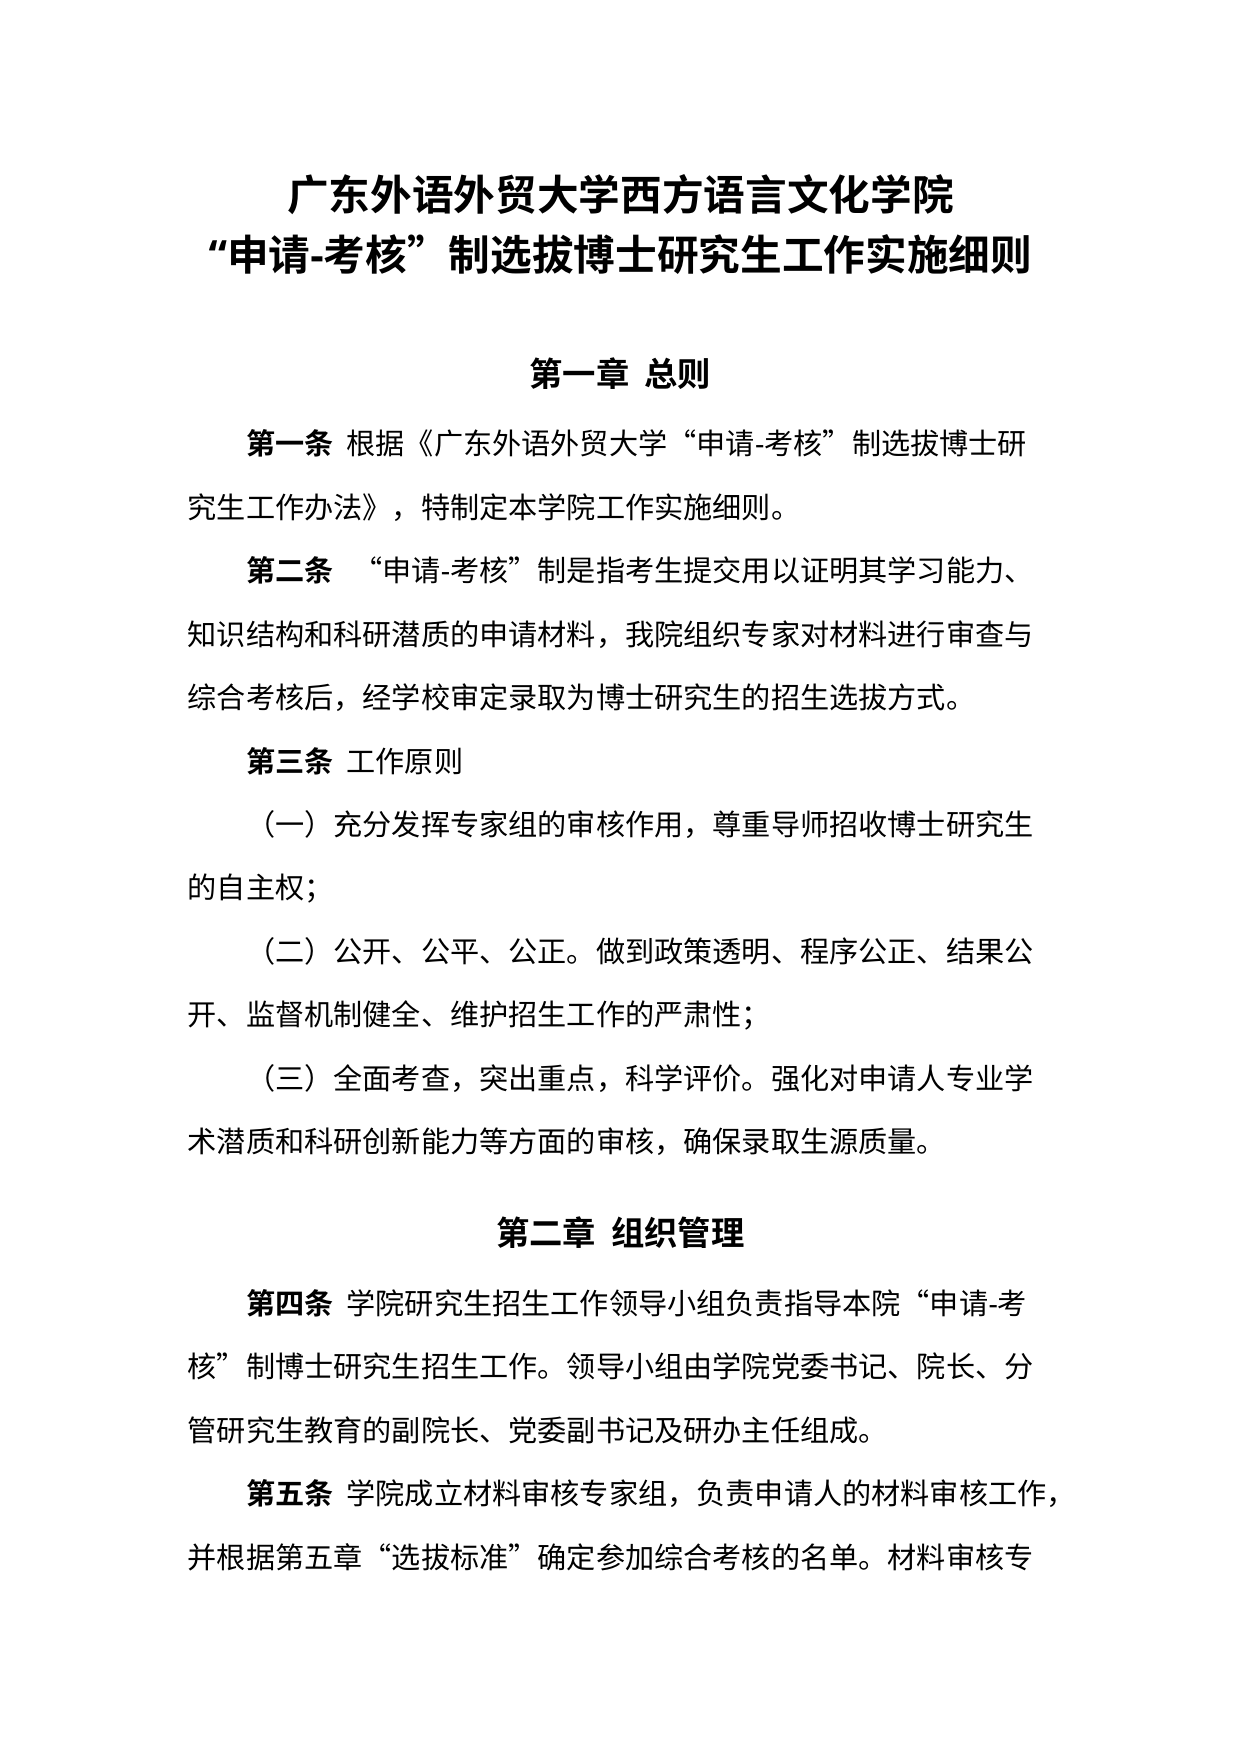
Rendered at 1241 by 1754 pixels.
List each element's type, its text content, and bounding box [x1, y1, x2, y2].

text （三）全面考查，突出重点，科学评价。强化对申请人专业学术潜质和科研创新能力等方面的审核，确保录取生源质量。 [187, 1055, 1053, 1161]
text “申请-考核”制选拔博士研究生工作实施细则 [187, 222, 1053, 283]
text 第二条 “申请-考核”制是指考生提交用以证明其学习能力、知识结构和科研潜质的申请材料，我院组织专家对材料进行审查与综合考核后，经学校审定录取为博士研究生的招生选拔方式。 [187, 548, 1053, 717]
text 第一章 总则 [187, 347, 1053, 396]
text （二）公开、公平、公正。做到政策透明、程序公正、结果公开、监督机制健全、维护招生工作的严肃性； [187, 928, 1053, 1034]
text 第四条 学院研究生招生工作领导小组负责指导本院“申请-考核”制博士研究生招生工作。领导小组由学院党委书记、院长、分管研究生教育的副院长、党委副书记及研办主任组成。 [187, 1280, 1053, 1450]
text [187, 1471, 1053, 1577]
text 第一条 根据《广东外语外贸大学“申请-考核”制选拔博士研究生工作办法》，特制定本学院工作实施细则。 [187, 421, 1053, 527]
text （一）充分发挥专家组的审核作用，尊重导师招收博士研究生的自主权； [187, 802, 1053, 907]
text 广东外语外贸大学西方语言文化学院 [187, 162, 1053, 222]
text 第三条 工作原则 [187, 738, 1053, 780]
text 第二章 组织管理 [187, 1207, 1053, 1255]
